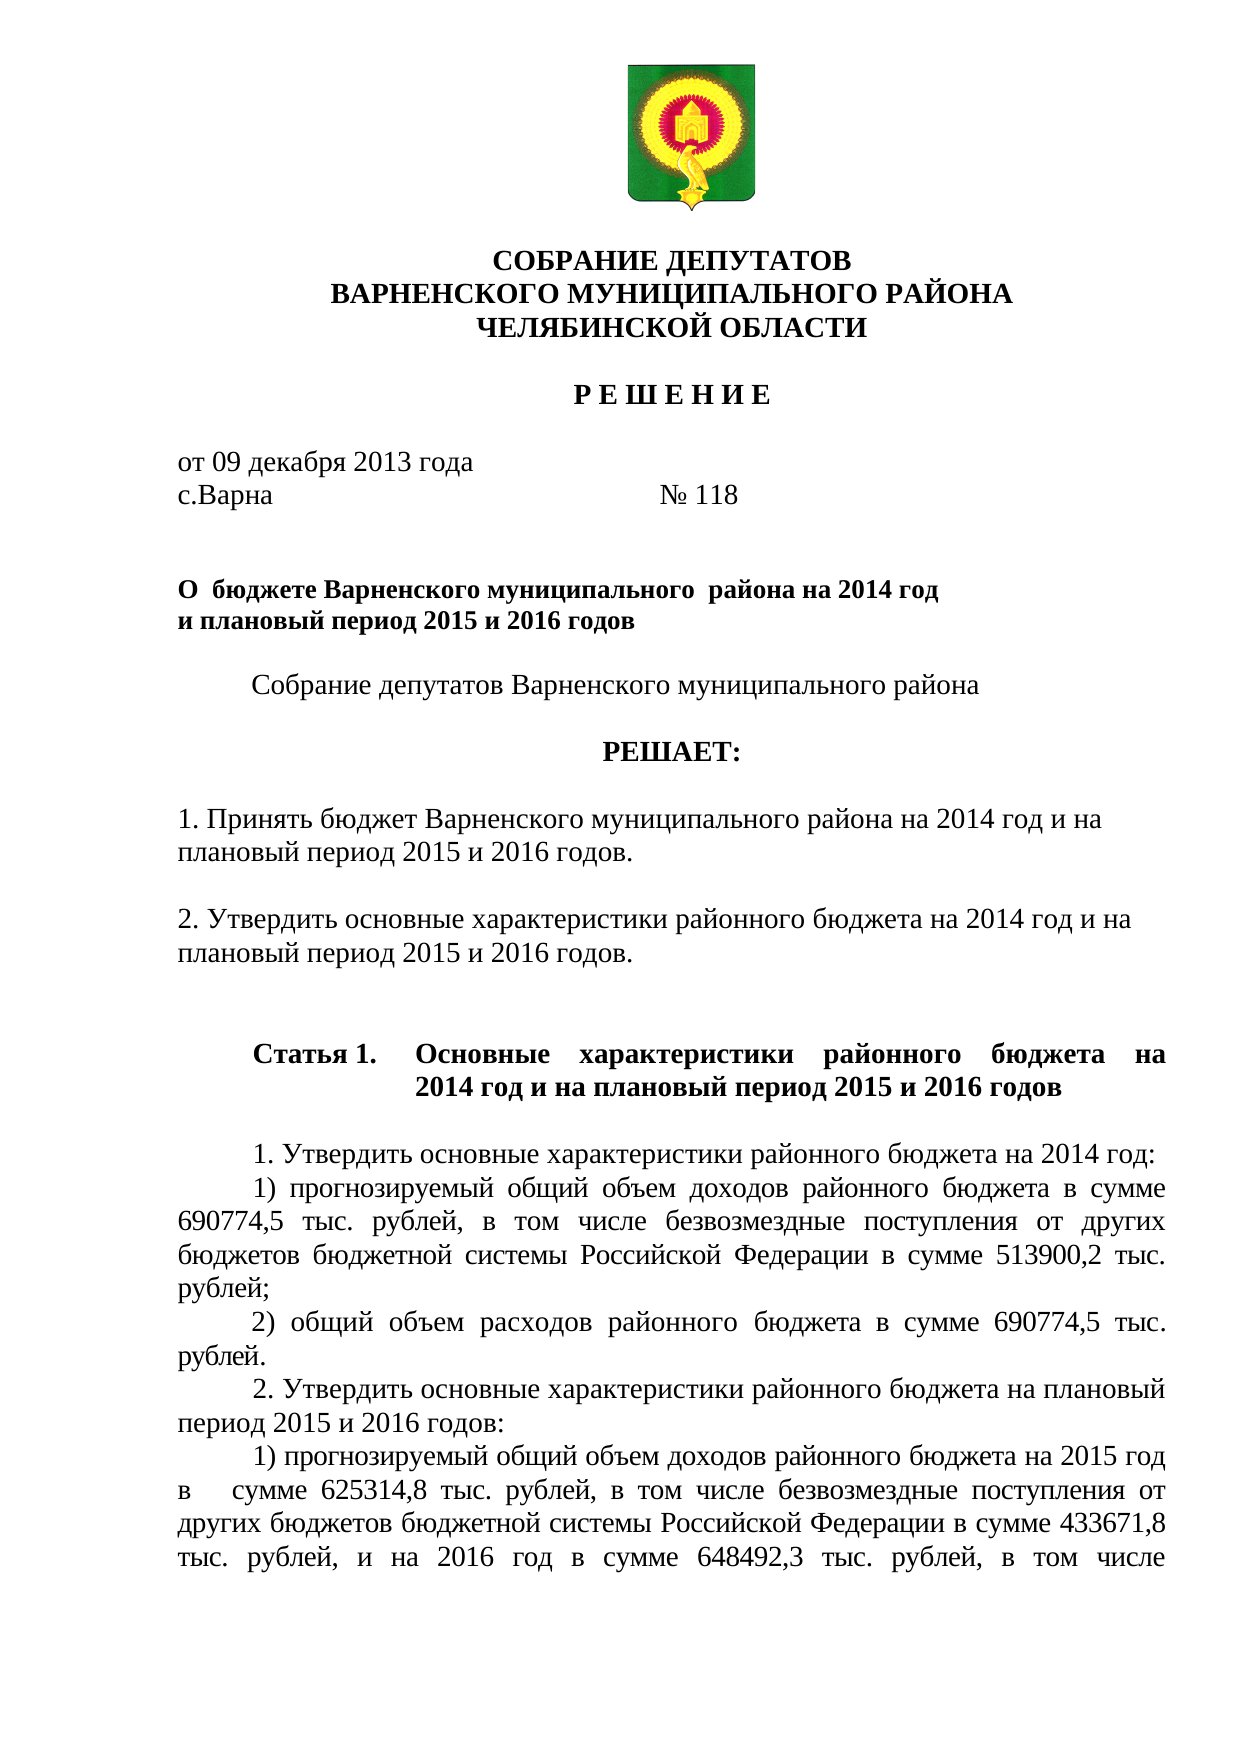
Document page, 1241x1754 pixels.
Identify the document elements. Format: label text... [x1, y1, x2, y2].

text 2. Утвердить основные характеристики районного бюджета на плановый период 2015 и 2016 годов: [177, 1371, 1167, 1438]
text 2. Утвердить основные характеристики районного бюджета на 2014 год и на плановый период 2015 и 2016 годов. [177, 902, 1167, 969]
title и плановый период 2015 и 2016 годов [177, 604, 1167, 636]
text 1. Принять бюджет Варненского муниципального района на 2014 год и на плановый период 2015 и 2016 годов. [177, 801, 1167, 868]
subtitle СОБРАНИЕ ДЕПУТАТОВ [177, 243, 1167, 276]
title О бюджете Варненского муниципального района на 2014 год [177, 573, 1167, 604]
picture [627, 63, 756, 211]
text Статья 1. Основные характеристики районного бюджета на 2014 год и на плановый период 2015 и 2016 годов [252, 1036, 1167, 1103]
text от 09 декабря 2013 года [177, 444, 1167, 477]
text Собрание депутатов Варненского муниципального района [177, 667, 1167, 700]
text 1) прогнозируемый общий объем доходов районного бюджета в сумме 690774,5 тыс. рублей, в том числе безвозмездные поступления от других бюджетов бюджетной системы Российской Федерации в сумме 513900,2 тыс. рублей; [177, 1170, 1167, 1304]
text 2) общий объем расходов районного бюджета в сумме 690774,5 тыс. рублей. [177, 1304, 1167, 1371]
text Р Е Ш Е Н И Е [177, 377, 1167, 410]
text ВАРНЕНСКОГО МУНИЦИПАЛЬНОГО РАЙОНА [177, 276, 1167, 310]
text с.Варна № 118 [177, 477, 1167, 511]
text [177, 1438, 1167, 1572]
text 1. Утвердить основные характеристики районного бюджета на 2014 год: [177, 1136, 1167, 1170]
text РЕШАЕТ: [177, 734, 1167, 767]
text ЧЕЛЯБИНСКОЙ ОБЛАСТИ [177, 310, 1167, 343]
